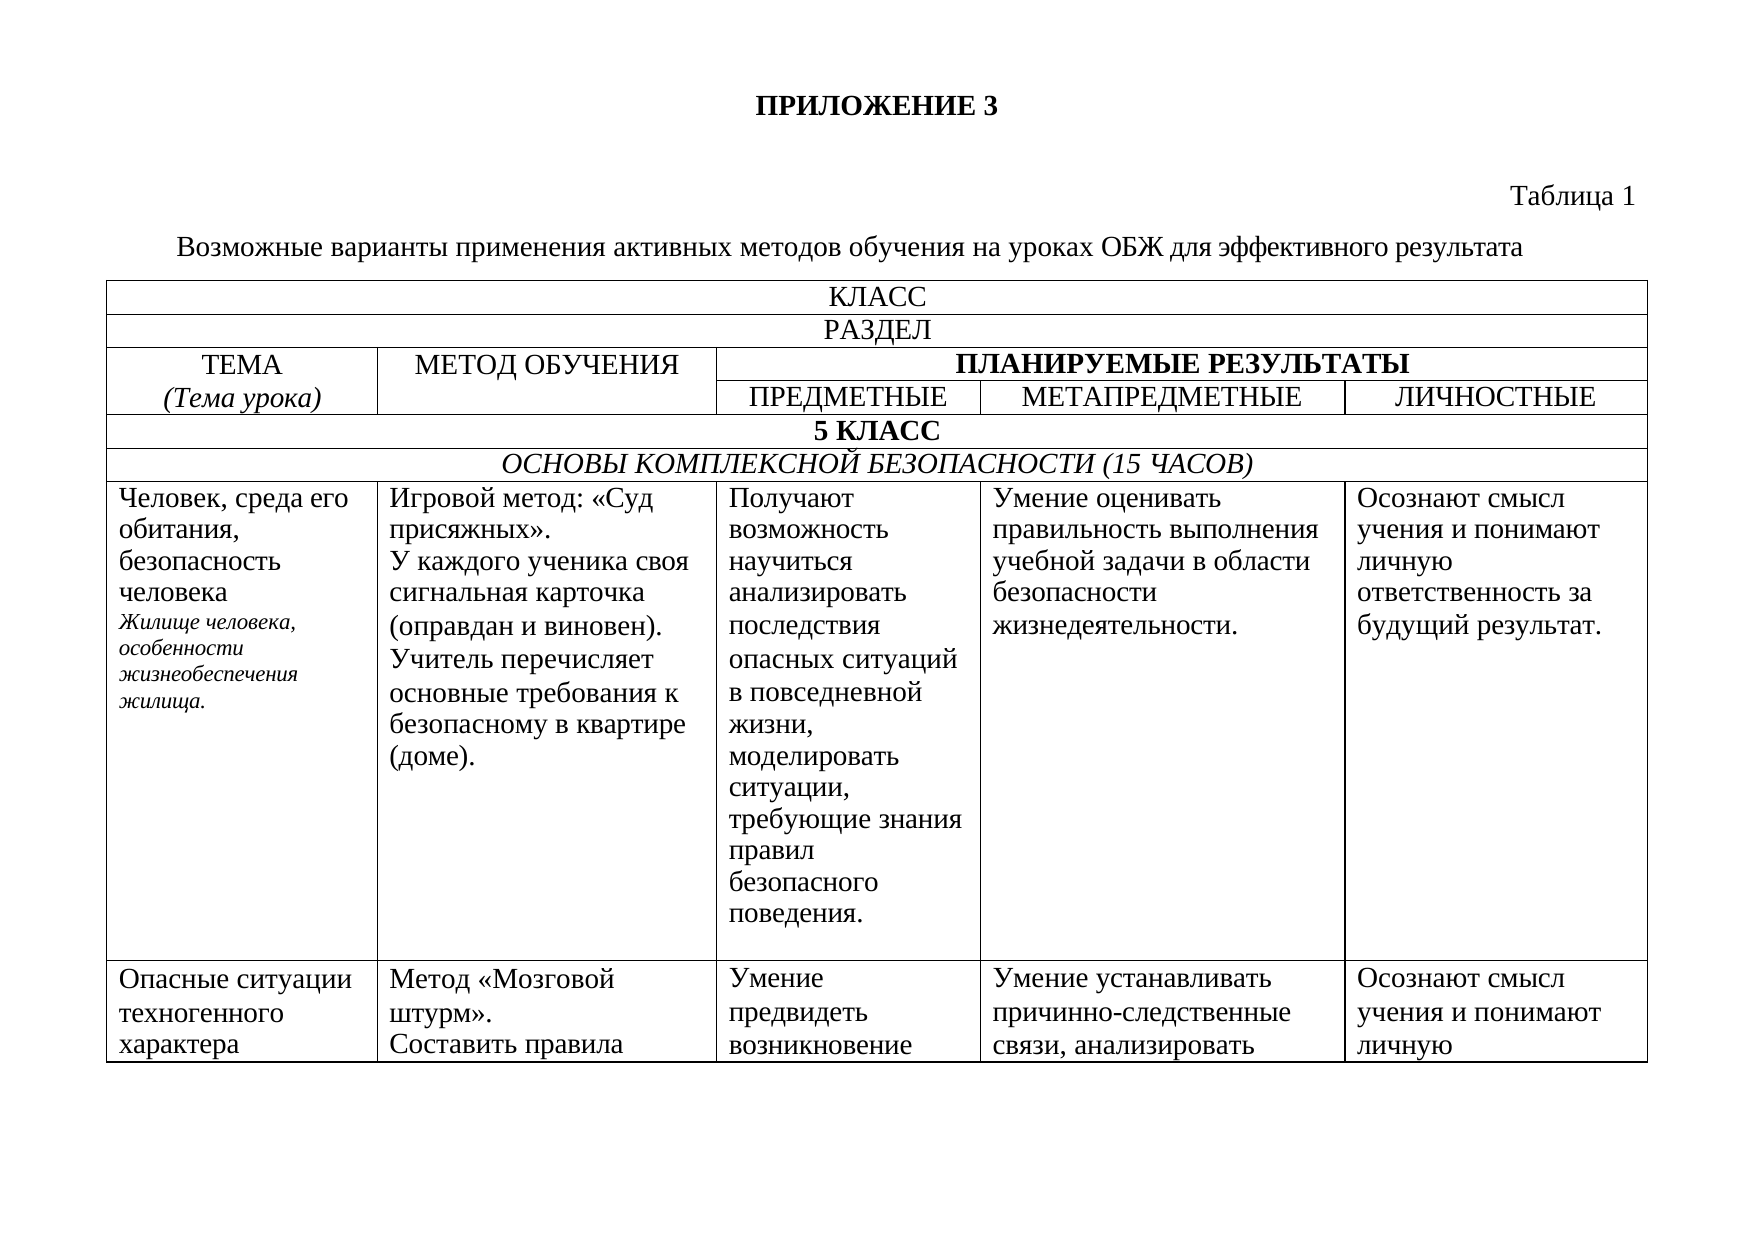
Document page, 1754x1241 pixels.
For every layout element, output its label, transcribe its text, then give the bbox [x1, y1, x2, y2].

table_cell РАЗДЕЛ [107, 315, 1647, 347]
table_cell ТЕМА (Тема урока) [107, 348, 377, 414]
table_cell ЛИЧНОСТНЫЕ [1346, 381, 1647, 414]
table_cell ПЛАНИРУЕМЫЕ РЕЗУЛЬТАТЫ [717, 348, 1647, 380]
text Таблица 1 [1510, 178, 1660, 212]
table_cell ПРЕДМЕТНЫЕ [717, 381, 980, 414]
table_cell Игровой метод: «Суд присяжных». У каждого ученика своя сигнальная карточка (оправдан и виновен). Учитель перечисляет основные требования к безопасному в квартире (доме). [378, 482, 716, 960]
subtitle ПРИЛОЖЕНИЕ 3 [755, 88, 999, 121]
table_header КЛАСС [107, 281, 1647, 313]
table_cell Умение устанавливать причинно-следственные связи, анализировать [981, 961, 1344, 1061]
table_cell Человек, среда его обитания, безопасность человека Жилище человека, особенности жизнеобеспечения жилища. [107, 482, 377, 960]
text Возможные варианты применения активных методов обучения на уроках ОБЖ для эффективного результата [96, 229, 1660, 262]
table_cell Метод «Мозговой штурм». Составить правила [378, 961, 716, 1061]
table_cell Умение предвидеть возникновение [717, 961, 980, 1061]
table_cell МЕТОД ОБУЧЕНИЯ [378, 348, 716, 414]
table_cell 5 КЛАСС [107, 415, 1647, 447]
table_cell Умение оценивать правильность выполнения учебной задачи в области безопасности жизнедеятельности. [981, 482, 1344, 960]
table_cell Осознают смысл учения и понимают личную [1346, 961, 1647, 1061]
table_cell Осознают смысл учения и понимают личную ответственность за будущий результат. [1346, 482, 1647, 960]
table_cell ОСНОВЫ КОМПЛЕКСНОЙ БЕЗОПАСНОСТИ (15 ЧАСОВ) [107, 449, 1647, 481]
table_cell МЕТАПРЕДМЕТНЫЕ [981, 381, 1344, 414]
table_cell Опасные ситуации техногенного характера [107, 961, 377, 1061]
table_cell Получают возможность научиться анализировать последствия опасных ситуаций в повседневной жизни, моделировать ситуации, требующие знания правил безопасного поведения. [717, 482, 980, 960]
